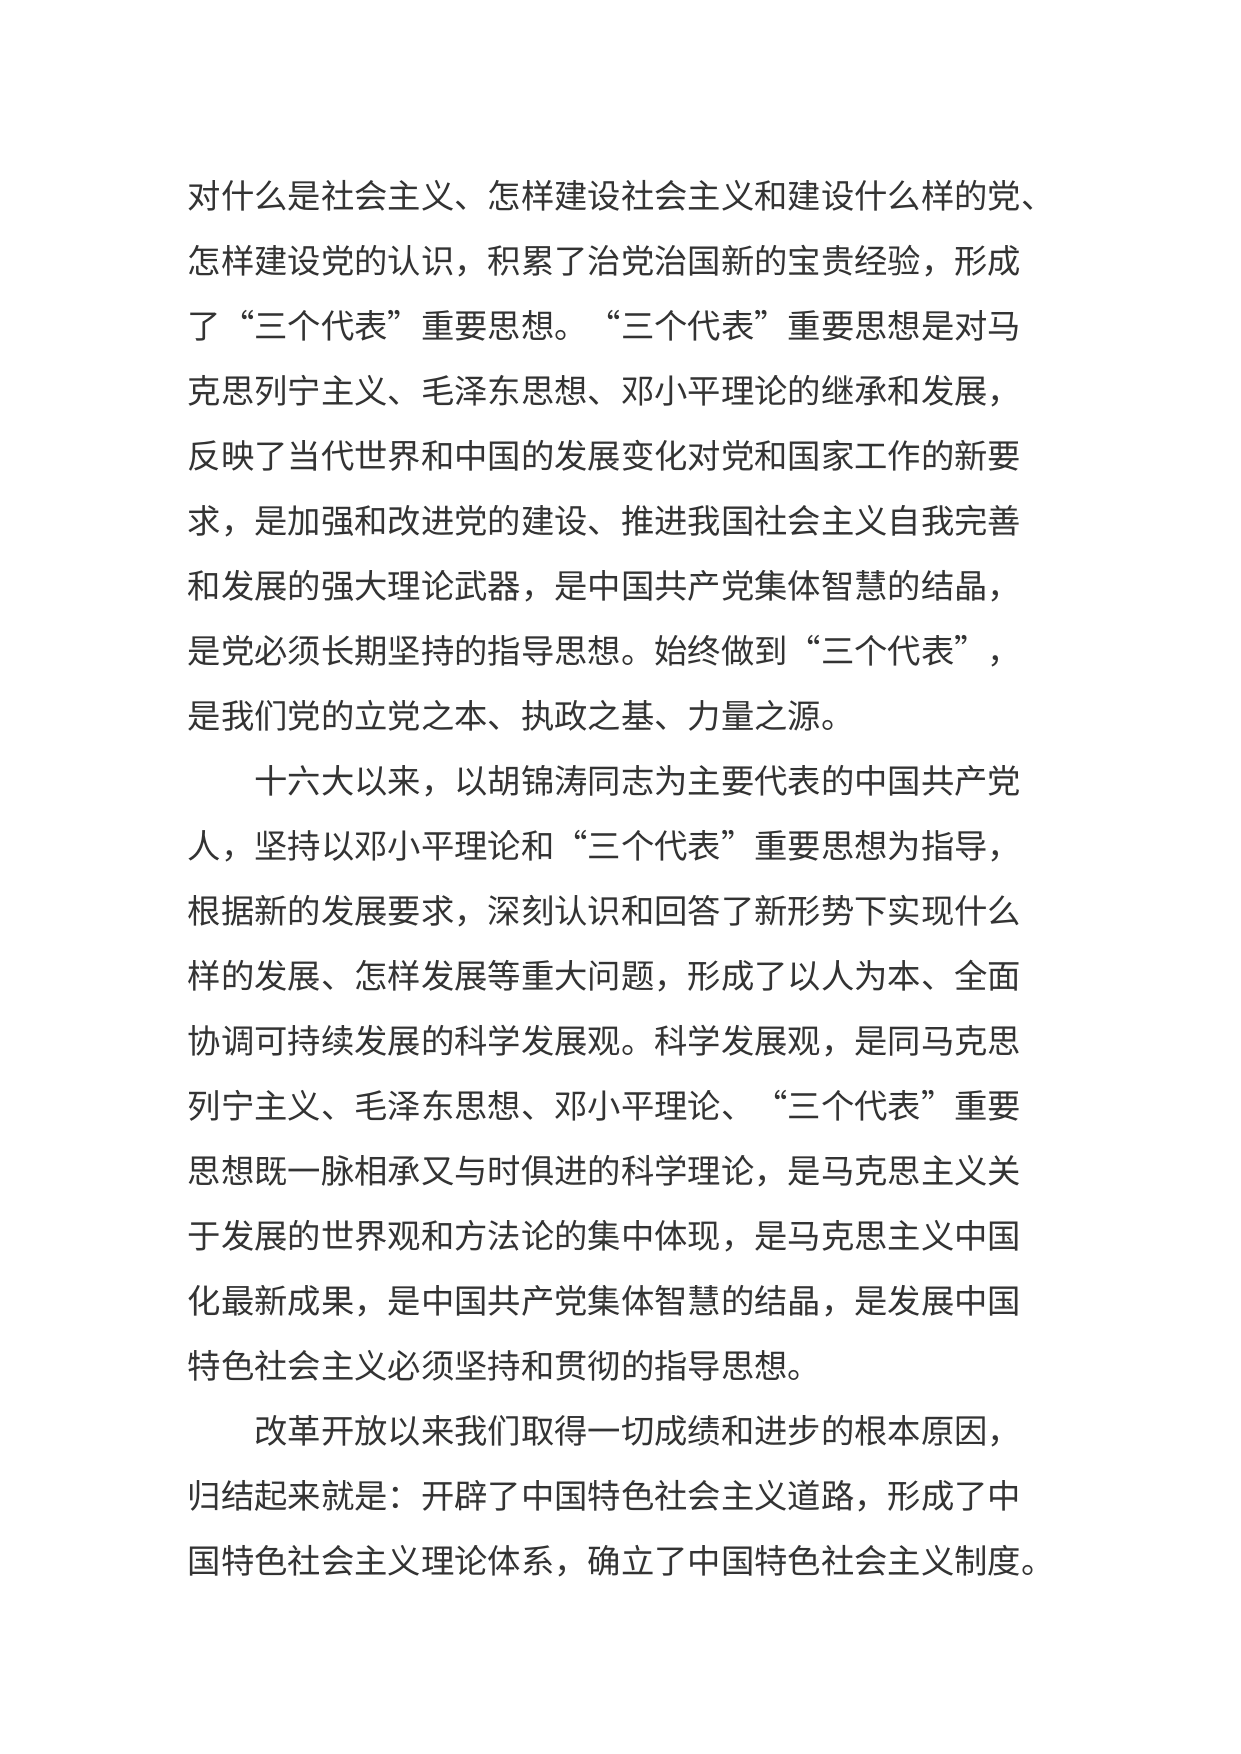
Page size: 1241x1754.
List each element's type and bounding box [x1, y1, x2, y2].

text [187, 162, 1053, 1592]
